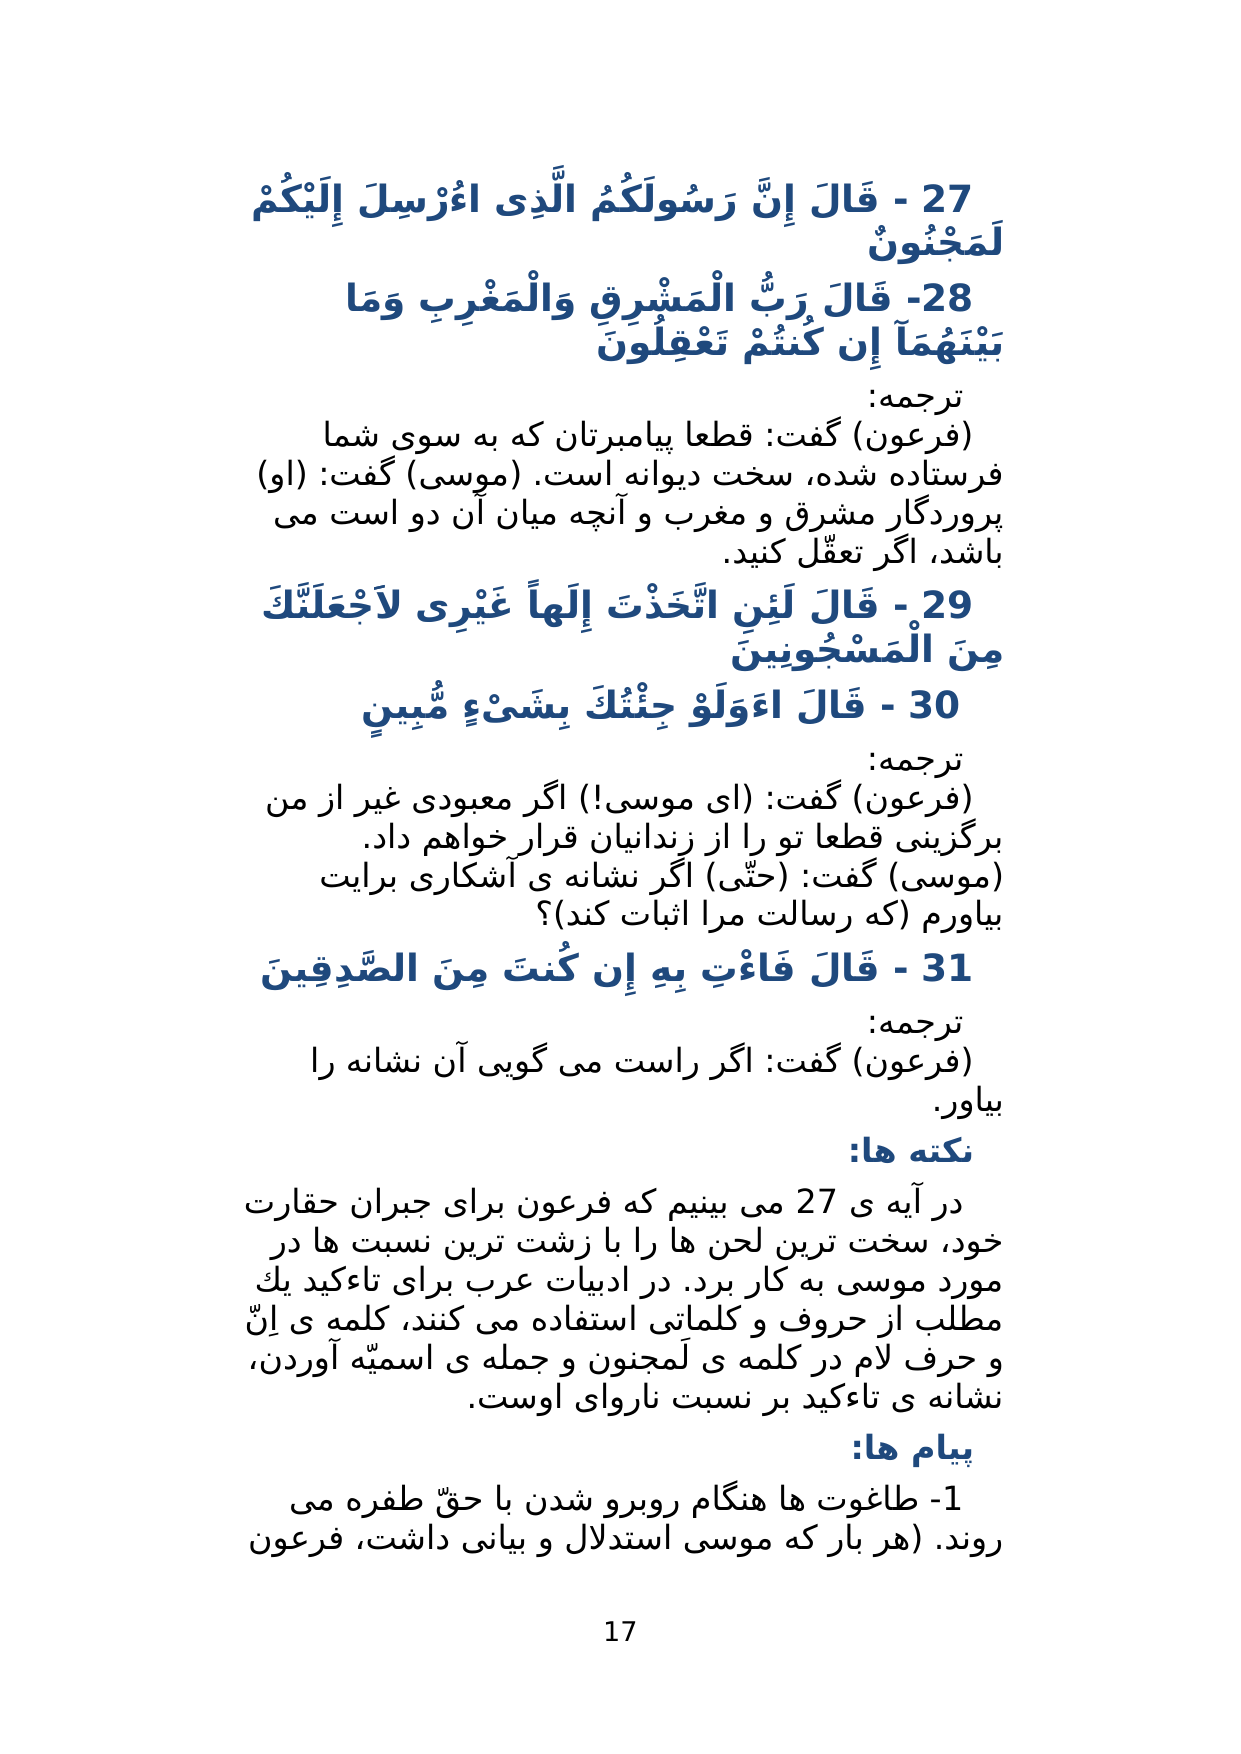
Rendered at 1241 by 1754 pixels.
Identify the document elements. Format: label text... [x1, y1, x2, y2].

text ترجمه: [236, 1002, 1004, 1041]
text (فرعون) گفت: اگر راست مى گويى آن نشانه را بياور. [236, 1041, 1004, 1119]
text ترجمه: [236, 377, 1004, 416]
text (فرعون) گفت: قطعا پيامبرتان كه به سوى شما فرستاده شده، سخت ديوانه است. (موسى) گفت: (او) پروردگار مشرق و مغرب و آنچه ميان آن دو است مى باشد، اگر تعقّل كنيد. [236, 416, 1004, 571]
subtitle 31 - قَالَ فَاءْتِ بِهِ إِن كُنتَ مِنَ الصَّدِقِينَ [236, 946, 1004, 990]
subtitle 30 - قَالَ اءَوَلَوْ جِئْتُكَ بِشَىْءٍ مُّبِينٍ [236, 683, 1004, 727]
subtitle پيام ها: [236, 1428, 1004, 1467]
subtitle 27 - قَالَ إِنَّ رَسُولَكُمُ الَّذِى اءُرْسِلَ إِلَيْكُمْ لَمَجْنُونٌ [236, 177, 1004, 264]
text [236, 1480, 1004, 1557]
text ترجمه: [236, 739, 1004, 778]
subtitle 29 - قَالَ لَئِنِ اتَّخَذْتَ إِلَهاً غَيْرِى لاََجْعَلَنَّكَ مِنَ الْمَسْجُونِينَ [236, 583, 1004, 671]
subtitle 28- قَالَ رَبُّ الْمَشْرِقِ وَالْمَغْرِبِ وَمَا بَيْنَهُمَآ إِن كُنتُمْ تَعْقِلُونَ [236, 277, 1004, 364]
text در آيه ى 27 مى بينيم كه فرعون براى جبران حقارت خود، سخت ترين لحن ها را با زشت ترين نسبت ها در مورد موسى به كار برد. در ادبيات عرب براى تاءكيد يك مطلب از حروف و كلماتى استفاده مى كنند، كلمه ى اِنّ و حرف لام در كلمه ى لَمجنون و جمله ى اسميّه آوردن، نشانه ى تاءكيد بر نسبت نارواى اوست. [236, 1183, 1004, 1416]
text (فرعون) گفت: (اى موسى!) اگر معبودى غير از من برگزينى قطعا تو را از زندانيان قرار خواهم داد. (موسى) گفت: (حتّى) اگر نشانه ى آشكارى برايت بياورم (كه رسالت مرا اثبات كند)؟ [236, 778, 1004, 934]
subtitle نكته ها: [236, 1131, 1004, 1170]
